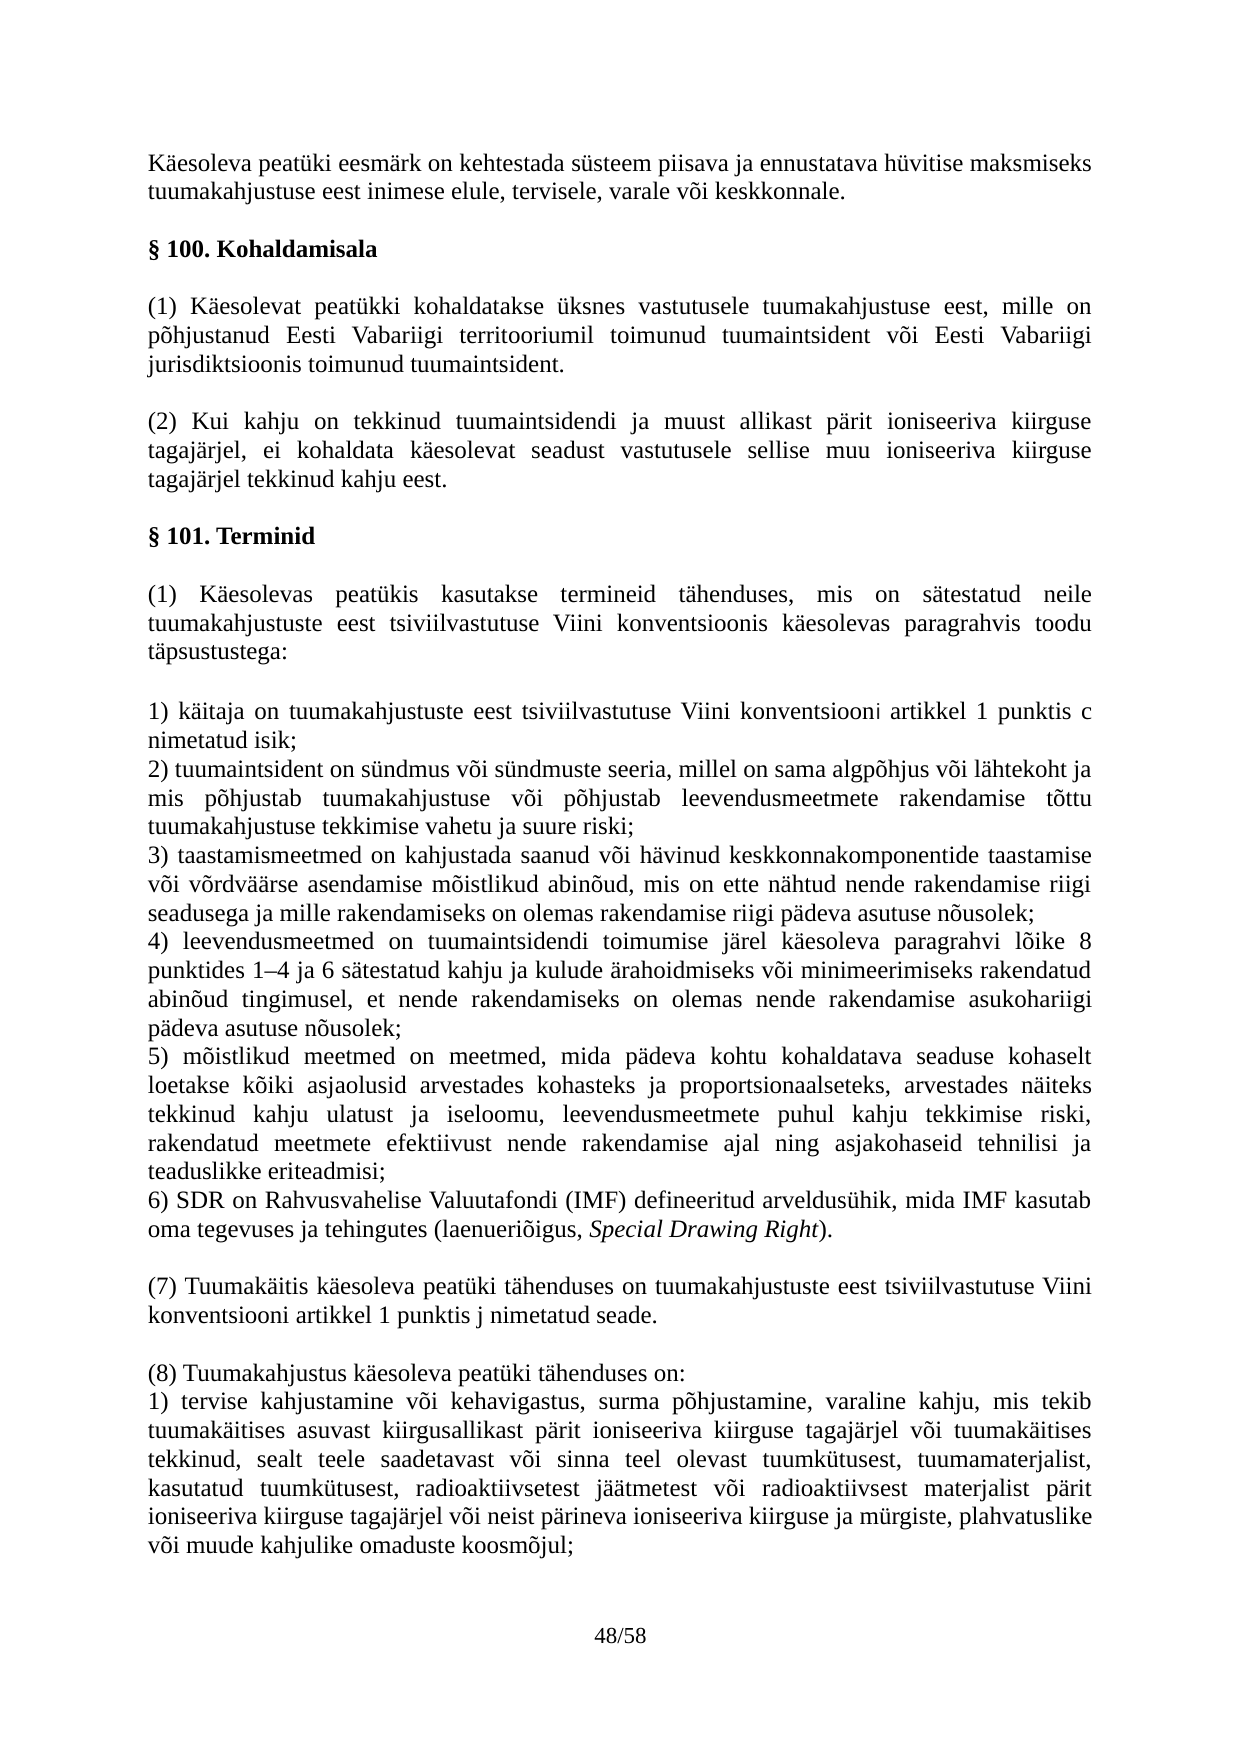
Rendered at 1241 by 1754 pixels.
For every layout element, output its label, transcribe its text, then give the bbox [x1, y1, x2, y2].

text 1) käitaja on tuumakahjustuste eest tsiviilvastutuse Viini konventsiooni artikkel 1 punktis c nimetatud isik; [148, 696, 1093, 754]
text 6) SDR on Rahvusvahelise Valuutafondi (IMF) defineeritud arveldusühik, mida IMF kasutab oma tegevuses ja tehingutes (laenueriõigus, Special Drawing Right). [148, 1185, 1093, 1243]
text (1) Käesolevat peatükki kohaldatakse üksnes vastutusele tuumakahjustuse eest, mille on põhjustanud Eesti Vabariigi territooriumil toimunud tuumaintsident või Eesti Vabariigi jurisdiktsioonis toimunud tuumaintsident. [148, 291, 1093, 378]
text (1) Käesolevas peatükis kasutakse termineid tähenduses, mis on sätestatud neile tuumakahjustuste eest tsiviilvastutuse Viini konventsioonis käesolevas paragrahvis toodu täpsustustega: [148, 579, 1093, 665]
text (2) Kui kahju on tekkinud tuumaintsidendi ja muust allikast pärit ioniseeriva kiirguse tagajärjel, ei kohaldata käesolevat seadust vastutusele sellise muu ioniseeriva kiirguse tagajärjel tekkinud kahju eest. [148, 406, 1093, 493]
text (7) Tuumakäitis käesoleva peatüki tähenduses on tuumakahjustuste eest tsiviilvastutuse Viini konventsiooni artikkel 1 punktis j nimetatud seade. [148, 1271, 1093, 1329]
text 1) tervise kahjustamine või kehavigastus, surma põhjustamine, varaline kahju, mis tekib tuumakäitises asuvast kiirgusallikast pärit ioniseeriva kiirguse tagajärjel või tuumakäitises tekkinud, sealt teele saadetavast või sinna teel olevast tuumkütusest, tuumamaterjalist, kasutatud tuumkütusest, radioaktiivsetest jäätmetest või radioaktiivsest materjalist pärit ioniseeriva kiirguse tagajärjel või neist pärineva ioniseeriva kiirguse ja mürgiste, plahvatuslike või muude kahjulike omaduste koosmõjul; [148, 1386, 1093, 1559]
text § 101. Terminid [148, 521, 1093, 550]
text § 100. Kohaldamisala [148, 234, 1093, 263]
text Käesoleva peatüki eesmärk on kehtestada süsteem piisava ja ennustatava hüvitise maksmiseks tuumakahjustuse eest inimese elule, tervisele, varale või keskkonnale. [148, 148, 1093, 205]
text 5) mõistlikud meetmed on meetmed, mida pädeva kohtu kohaldatava seaduse kohaselt loetakse kõiki asjaolusid arvestades kohasteks ja proportsionaalseteks, arvestades näiteks tekkinud kahju ulatust ja iseloomu, leevendusmeetmete puhul kahju tekkimise riski, rakendatud meetmete efektiivust nende rakendamise ajal ning asjakohaseid tehnilisi ja teaduslikke eriteadmisi; [148, 1041, 1093, 1185]
text 4) leevendusmeetmed on tuumaintsidendi toimumise järel käesoleva paragrahvi lõike 8 punktides 1–4 ja 6 sätestatud kahju ja kulude ärahoidmiseks või minimeerimiseks rakendatud abinõud tingimusel, et nende rakendamiseks on olemas nende rakendamise asukohariigi pädeva asutuse nõusolek; [148, 926, 1093, 1041]
text 2) tuumaintsident on sündmus või sündmuste seeria, millel on sama algpõhjus või lähtekoht ja mis põhjustab tuumakahjustuse või põhjustab leevendusmeetmete rakendamise tõttu tuumakahjustuse tekkimise vahetu ja suure riski; [148, 754, 1093, 840]
text 3) taastamismeetmed on kahjustada saanud või hävinud keskkonnakomponentide taastamise või võrdväärse asendamise mõistlikud abinõud, mis on ette nähtud nende rakendamise riigi seadusega ja mille rakendamiseks on olemas rakendamise riigi pädeva asutuse nõusolek; [148, 840, 1093, 926]
text (8) Tuumakahjustus käesoleva peatüki tähenduses on: [148, 1358, 1093, 1386]
